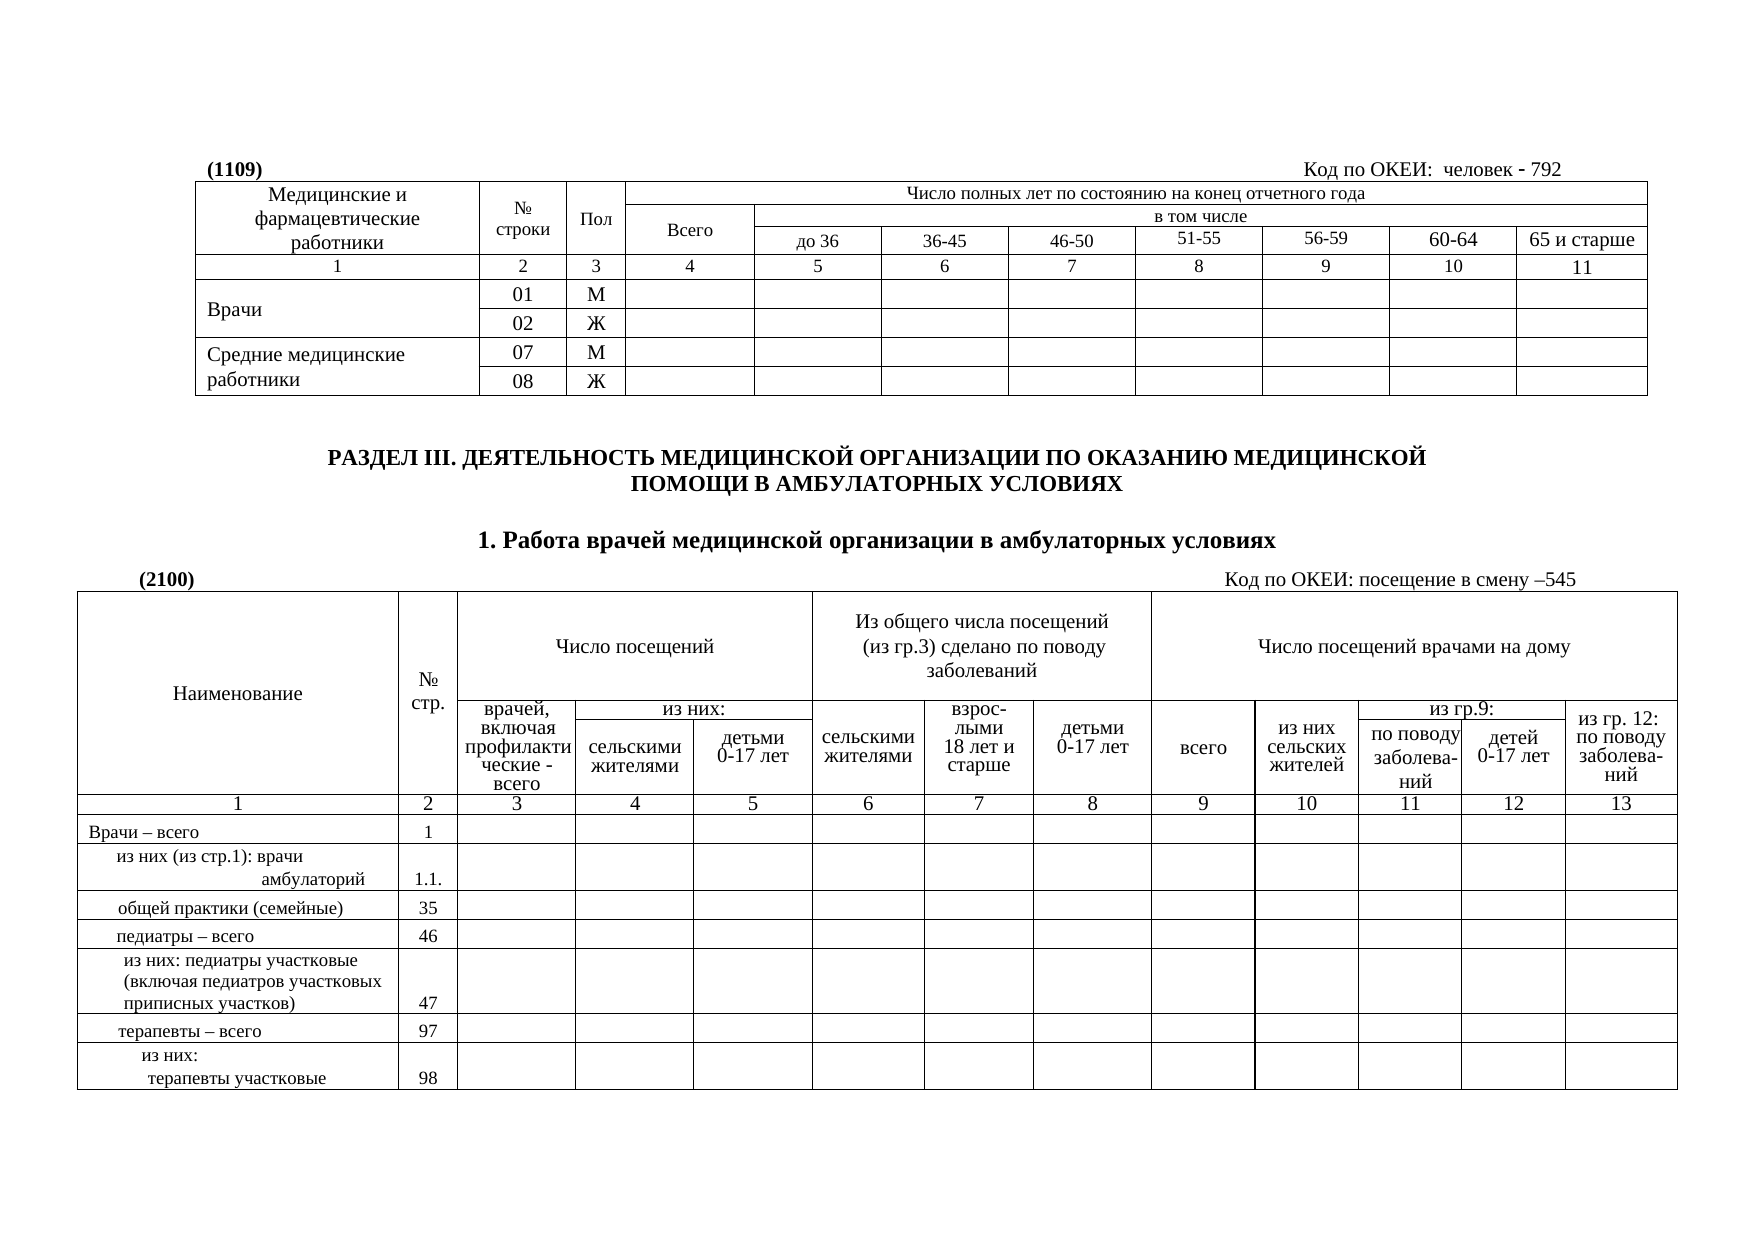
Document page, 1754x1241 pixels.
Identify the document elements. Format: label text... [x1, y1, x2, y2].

table_cell в том числе [755, 205, 1647, 226]
table_cell [1390, 338, 1516, 366]
table_cell [813, 920, 924, 947]
table_cell взрос-лыми 18 лет и старше [925, 701, 1033, 794]
table_cell 60-64 [1390, 227, 1516, 254]
table_cell [1566, 949, 1677, 1013]
table_cell 13 [1566, 795, 1677, 814]
table_cell [1256, 891, 1358, 919]
table_cell из них сельских жителей [1256, 701, 1358, 794]
table_cell из них: терапевты участковые [78, 1043, 398, 1089]
table_cell по поводу заболева-ний [1359, 720, 1461, 794]
table_cell [576, 949, 693, 1013]
table_cell [626, 309, 754, 337]
table_cell 11 [1517, 255, 1647, 279]
table_cell [694, 1043, 812, 1089]
table_cell 2 [480, 255, 566, 279]
table_cell [1034, 844, 1151, 890]
table_cell 9 [1263, 255, 1389, 279]
table_cell 01 [480, 280, 566, 308]
table_cell 7 [925, 795, 1033, 814]
table_cell [1359, 815, 1461, 843]
table_cell 6 [882, 255, 1008, 279]
table_cell 08 [480, 367, 566, 395]
table_cell [813, 844, 924, 890]
table_cell [813, 1043, 924, 1089]
table_cell 12 [1462, 795, 1565, 814]
table_cell [1462, 1014, 1565, 1042]
table_cell общей практики (семейные) [78, 891, 398, 919]
table_cell [1566, 1014, 1677, 1042]
table_cell [813, 815, 924, 843]
table_cell сельскими жителями [576, 720, 693, 794]
table_cell [458, 891, 575, 919]
table_cell [1152, 1014, 1254, 1042]
table_cell [1566, 1043, 1677, 1089]
table_cell Ж [567, 309, 625, 337]
table_cell [458, 815, 575, 843]
table_cell [1009, 367, 1135, 395]
table_cell [882, 338, 1008, 366]
table_cell [1009, 280, 1135, 308]
table_cell [1566, 891, 1677, 919]
table_cell 9 [1152, 795, 1254, 814]
table_cell [1462, 920, 1565, 947]
table_cell [458, 920, 575, 947]
table_cell [694, 949, 812, 1013]
table_cell [813, 891, 924, 919]
table_cell [1256, 1014, 1358, 1042]
table_cell [882, 309, 1008, 337]
table_cell 4 [626, 255, 754, 279]
table_cell [1136, 309, 1262, 337]
table_cell [576, 1014, 693, 1042]
table_cell 1.1. [399, 844, 457, 890]
table_cell 65 и старше [1517, 227, 1647, 254]
table_cell [1136, 338, 1262, 366]
table_cell [1152, 815, 1254, 843]
table_cell 1 [196, 255, 479, 279]
table_cell [813, 1014, 924, 1042]
table_cell [925, 949, 1033, 1013]
table_cell [1517, 280, 1647, 308]
table_cell 10 [1390, 255, 1516, 279]
table_cell 02 [480, 309, 566, 337]
table_cell [1517, 309, 1647, 337]
table_cell [576, 920, 693, 947]
table_header Число полных лет по состоянию на конец отчетного года [626, 182, 1647, 204]
table_cell 3 [567, 255, 625, 279]
table_cell [458, 1014, 575, 1042]
table_cell [1256, 815, 1358, 843]
table_header Наименование [78, 592, 398, 794]
table_cell [1566, 920, 1677, 947]
table_cell [1263, 280, 1389, 308]
table_cell [694, 1014, 812, 1042]
table_cell [1359, 844, 1461, 890]
table_header Медицинские и фармацевтические работники [196, 182, 479, 254]
table_cell всего [1152, 701, 1254, 794]
table_cell [1009, 309, 1135, 337]
table_cell [1462, 815, 1565, 843]
table_cell 97 [399, 1014, 457, 1042]
table_cell [1136, 367, 1262, 395]
table_cell [925, 1014, 1033, 1042]
table_cell [576, 815, 693, 843]
table_cell 35 [399, 891, 457, 919]
table_cell 11 [1359, 795, 1461, 814]
table_cell детьми 0-17 лет [694, 720, 812, 794]
table_cell 4 [576, 795, 693, 814]
table_cell из гр. 12: по поводу заболева-ний [1566, 701, 1677, 794]
table_header Пол [567, 182, 625, 254]
table_cell 1 [399, 815, 457, 843]
table_cell [1136, 280, 1262, 308]
table_cell [1359, 1043, 1461, 1089]
table_cell [1034, 891, 1151, 919]
table_cell 56-59 [1263, 227, 1389, 254]
table_cell [694, 891, 812, 919]
table_cell [1034, 1014, 1151, 1042]
table_cell [1517, 367, 1647, 395]
table_cell [576, 1043, 693, 1089]
text (1109) Код по ОКЕИ: человек 792 [207, 157, 1636, 181]
text РАЗДЕЛ III. ДЕЯТЕЛЬНОСТЬ МЕДИЦИНСКОЙ ОРГАНИЗАЦИИ ПО ОКАЗАНИЮ МЕДИЦИНСКОЙ [118, 444, 1636, 470]
table_cell [1256, 1043, 1358, 1089]
table_cell 8 [1136, 255, 1262, 279]
table_cell Средние медицинские работники [196, 338, 479, 395]
table_cell педиатры – всего [78, 920, 398, 947]
table_header № строки [480, 182, 566, 254]
table_cell детьми 0-17 лет [1034, 701, 1151, 794]
table_cell [1462, 949, 1565, 1013]
table_cell [1034, 949, 1151, 1013]
table_cell сельскими жителями [813, 701, 924, 794]
text (2100) Код по ОКЕИ: посещение в смену –545 [118, 567, 1636, 591]
table_cell [1566, 815, 1677, 843]
table_cell [1566, 844, 1677, 890]
table_cell [925, 844, 1033, 890]
table_cell [925, 1043, 1033, 1089]
table_cell [1462, 891, 1565, 919]
table_header Число посещений [458, 592, 812, 699]
table_cell [813, 949, 924, 1013]
table_cell [458, 1043, 575, 1089]
table_cell 46 [399, 920, 457, 947]
table_cell [755, 280, 881, 308]
table_cell 98 [399, 1043, 457, 1089]
table_cell [576, 891, 693, 919]
table_cell Врачи [196, 280, 479, 337]
table_cell [458, 844, 575, 890]
table_cell [1359, 920, 1461, 947]
text ПОМОЩИ В АМБУЛАТОРНЫХ УСЛОВИЯХ [118, 470, 1636, 497]
table_cell [1390, 309, 1516, 337]
table_cell из них: педиатры участковые (включая педиатров участковых приписных участков) [78, 949, 398, 1013]
table_cell [1256, 920, 1358, 947]
table_cell М [567, 280, 625, 308]
table_cell [694, 920, 812, 947]
table_header № стр. [399, 592, 457, 794]
table_cell [925, 891, 1033, 919]
table_cell [1359, 949, 1461, 1013]
table_cell [1152, 1043, 1254, 1089]
table_cell [1359, 891, 1461, 919]
table_cell [694, 844, 812, 890]
table_cell [1517, 338, 1647, 366]
table_header Число посещений врачами на дому [1152, 592, 1677, 699]
table_cell [755, 338, 881, 366]
table_cell [1152, 844, 1254, 890]
table_cell 6 [813, 795, 924, 814]
table_cell 07 [480, 338, 566, 366]
table_cell [1462, 1043, 1565, 1089]
table_cell [1390, 280, 1516, 308]
table_cell [1390, 367, 1516, 395]
table_cell 7 [1009, 255, 1135, 279]
table_cell 8 [1034, 795, 1151, 814]
table_cell 5 [755, 255, 881, 279]
table_cell [626, 367, 754, 395]
table_cell [1152, 920, 1254, 947]
table_cell [925, 815, 1033, 843]
table_cell [1009, 338, 1135, 366]
table_header Из общего числа посещений (из гр.3) сделано по поводу заболеваний [813, 592, 1151, 699]
table_cell до 36 [755, 227, 881, 254]
table_cell [1263, 338, 1389, 366]
table_cell 10 [1256, 795, 1358, 814]
table_cell [1152, 891, 1254, 919]
table_cell 3 [458, 795, 575, 814]
table_cell М [567, 338, 625, 366]
table_cell [882, 367, 1008, 395]
table_cell 1 [78, 795, 398, 814]
table_cell [1462, 844, 1565, 890]
table_cell детей 0-17 лет [1462, 720, 1565, 794]
table_cell [1263, 367, 1389, 395]
table_cell терапевты – всего [78, 1014, 398, 1042]
table_cell 5 [694, 795, 812, 814]
table_cell [1034, 815, 1151, 843]
table_cell врачей, включая профилакти ческие - всего [458, 701, 575, 794]
table_cell [626, 280, 754, 308]
table_cell 2 [399, 795, 457, 814]
table_cell [626, 338, 754, 366]
table_cell [882, 280, 1008, 308]
table_cell [755, 367, 881, 395]
table_cell Всего [626, 205, 754, 254]
table_cell 47 [399, 949, 457, 1013]
table_cell [1256, 949, 1358, 1013]
table_cell [576, 844, 693, 890]
table_cell Врачи – всего [78, 815, 398, 843]
table_cell из них: [576, 701, 812, 719]
table_cell 36-45 [882, 227, 1008, 254]
table_cell [755, 309, 881, 337]
table_cell [1034, 1043, 1151, 1089]
table_cell [694, 815, 812, 843]
table_cell из гр.9: [1359, 701, 1565, 719]
table_cell 46-50 [1009, 227, 1135, 254]
table_cell [1152, 949, 1254, 1013]
table_cell [1263, 309, 1389, 337]
table_cell [925, 920, 1033, 947]
table_cell [458, 949, 575, 1013]
text 1. Работа врачей медицинской организации в амбулаторных условиях [118, 525, 1636, 554]
table_cell [1034, 920, 1151, 947]
table_cell [1359, 1014, 1461, 1042]
table_cell из них (из стр.1): врачи амбулаторий [78, 844, 398, 890]
table_cell 51-55 [1136, 227, 1262, 254]
table_cell [1256, 844, 1358, 890]
table_cell Ж [567, 367, 625, 395]
